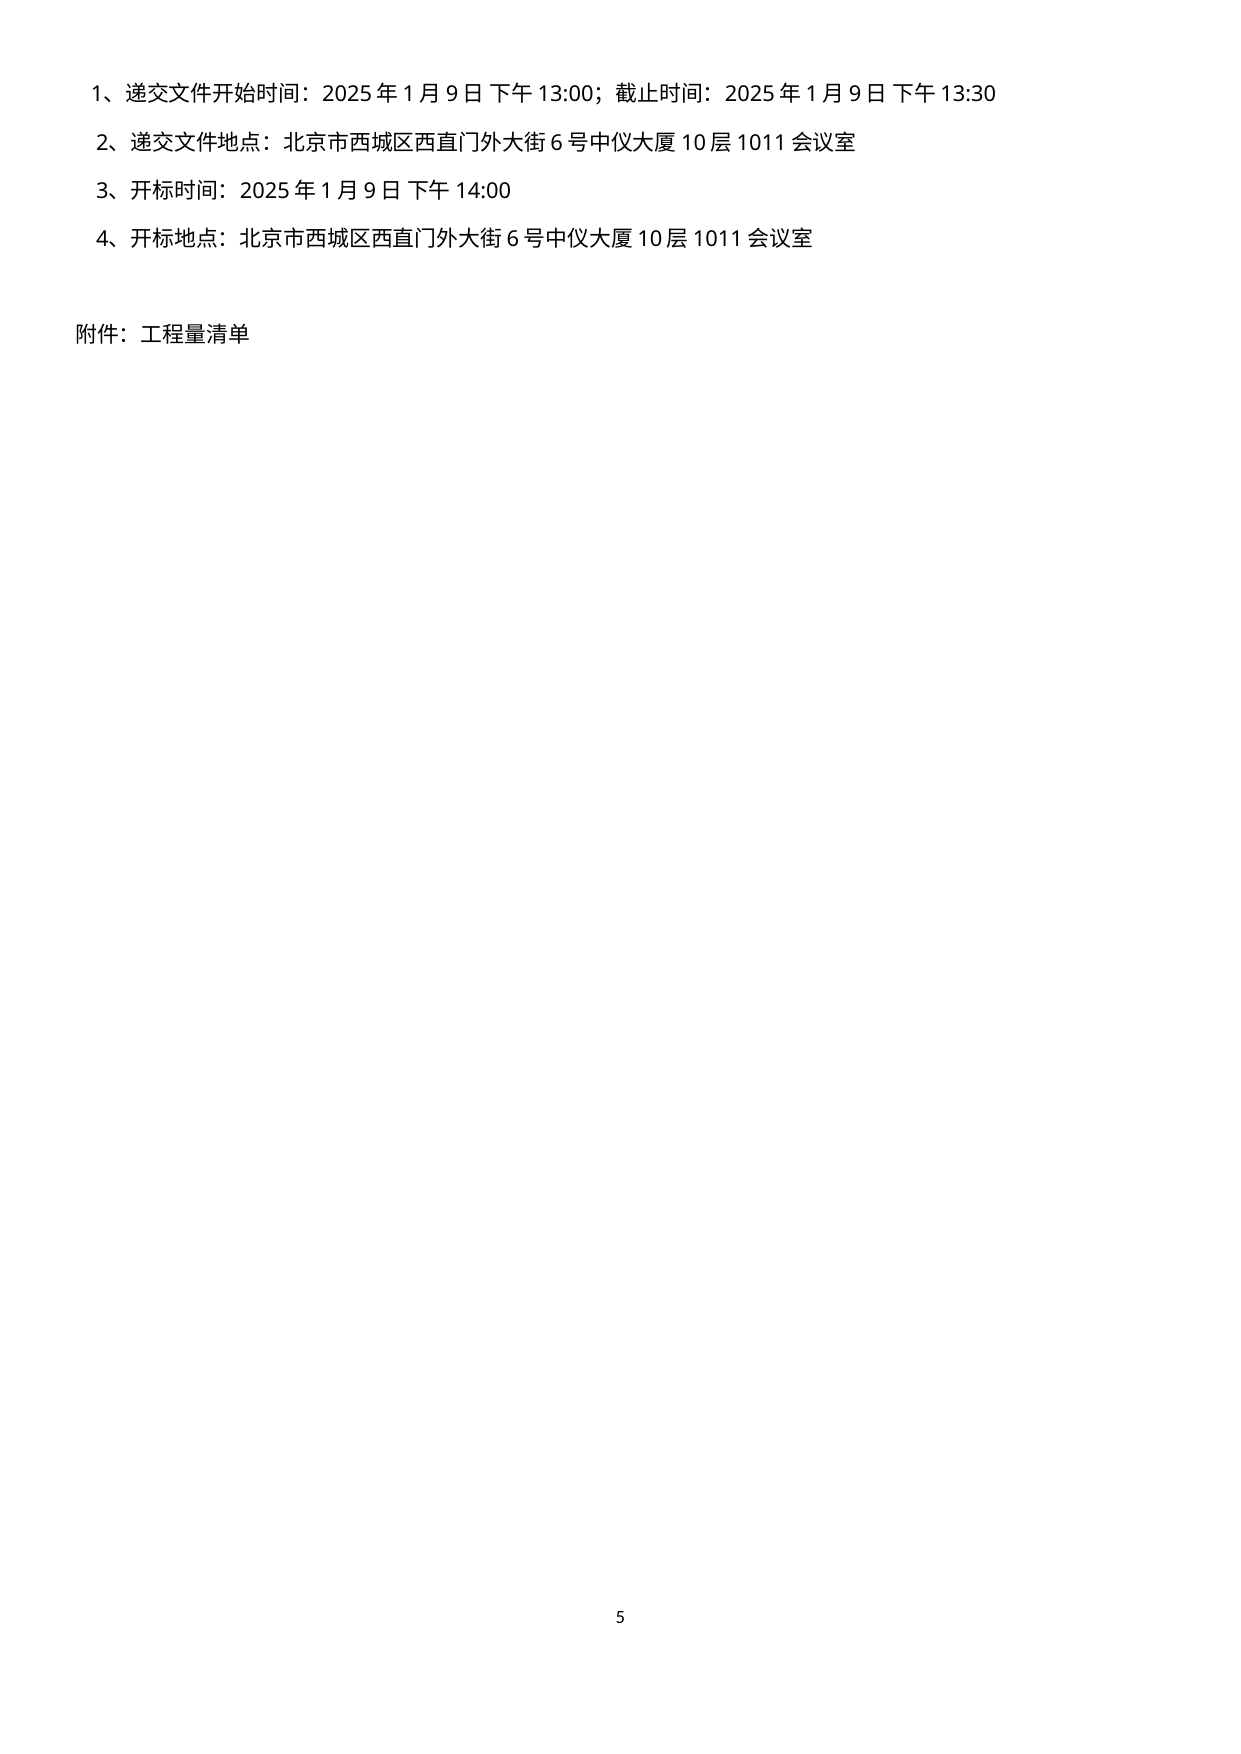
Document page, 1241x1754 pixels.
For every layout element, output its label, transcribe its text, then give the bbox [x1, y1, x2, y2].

text 附件：工程量清单 [75, 317, 1165, 349]
text 4、开标地点：北京市西城区西直门外大街6号中仪大厦10层1011会议室 [75, 221, 1165, 254]
text 2、递交文件地点：北京市西城区西直门外大街6号中仪大厦10层1011会议室 [75, 124, 1165, 157]
text 1、递交文件开始时间：2025年1月9日 下午13:00；截止时间：2025年1月9日 下午13:30 [75, 76, 1165, 109]
text 3、开标时间：2025年1月9日 下午14:00 [75, 173, 1165, 205]
